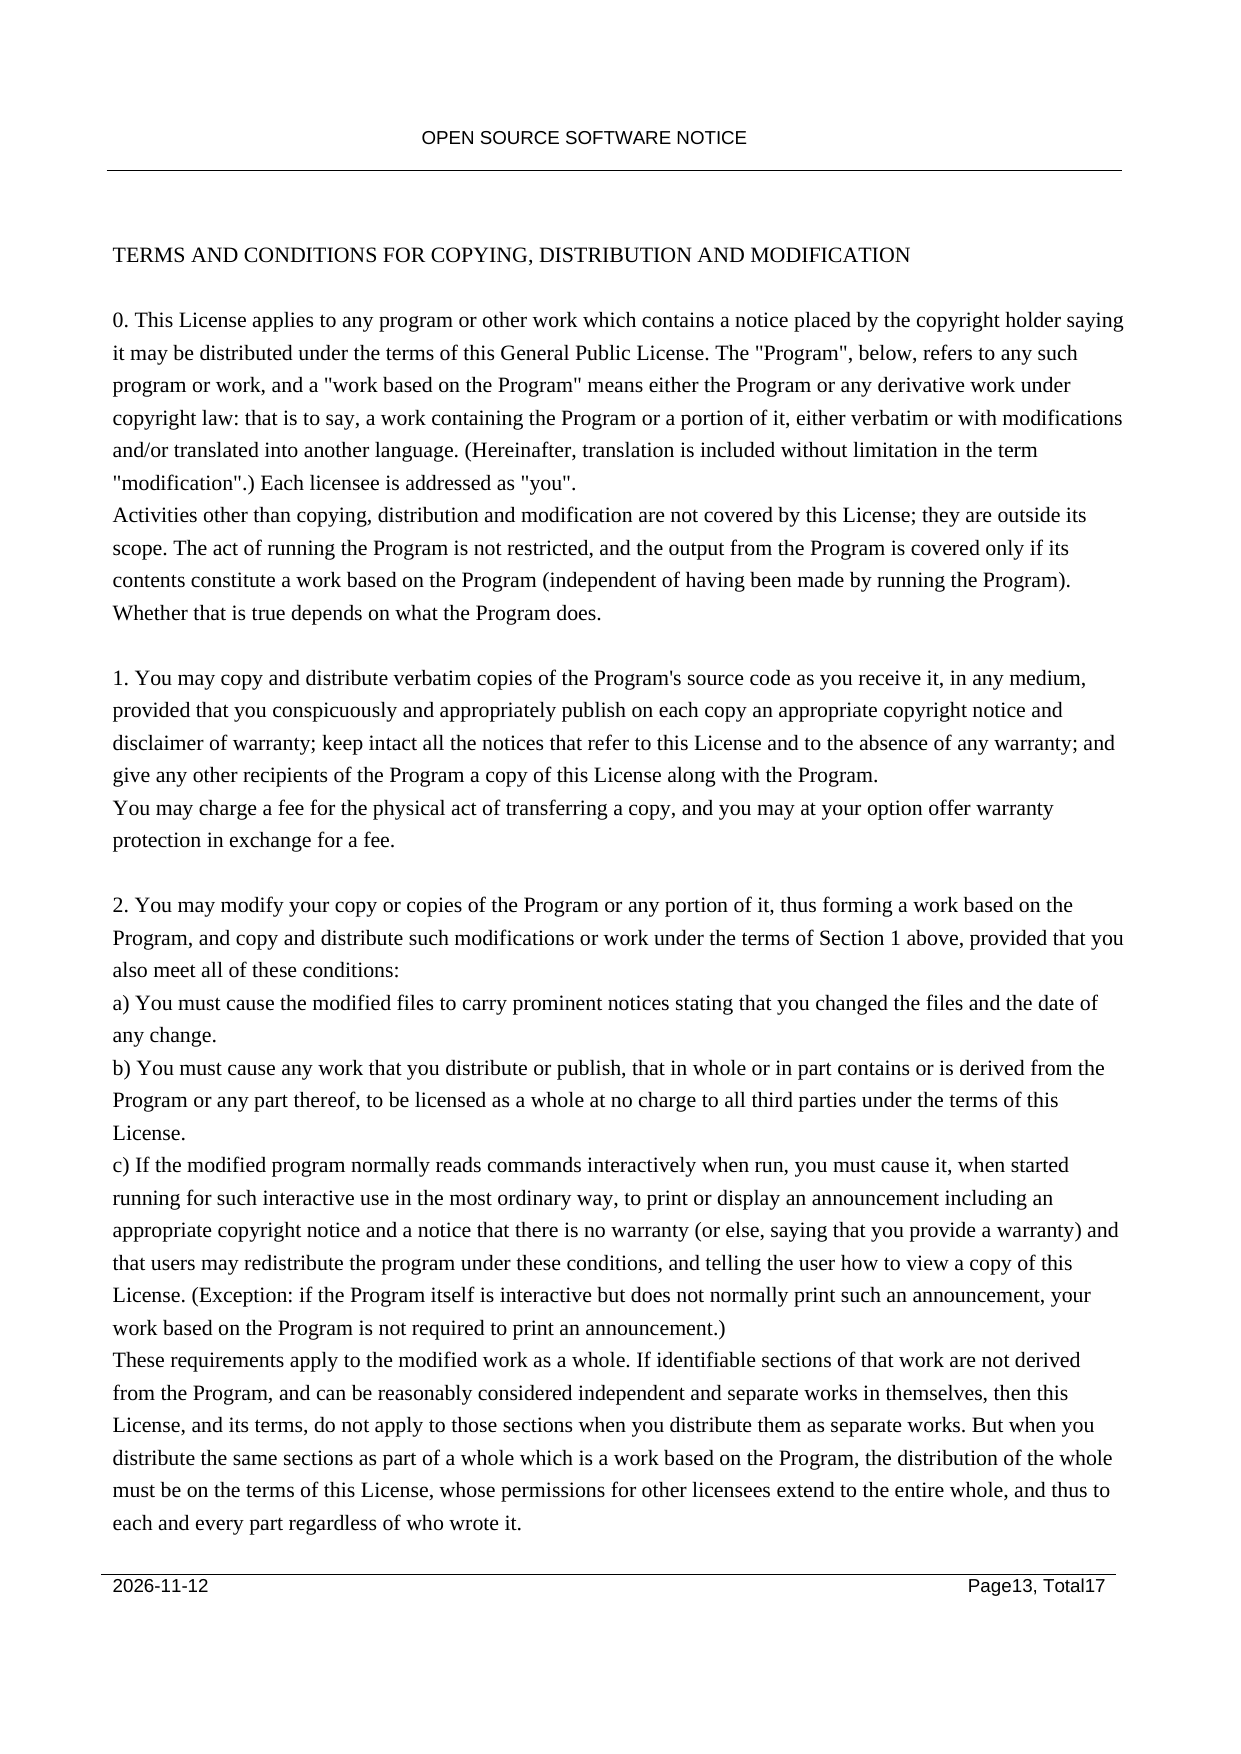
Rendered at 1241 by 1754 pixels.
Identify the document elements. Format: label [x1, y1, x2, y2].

text [112, 206, 1128, 1539]
